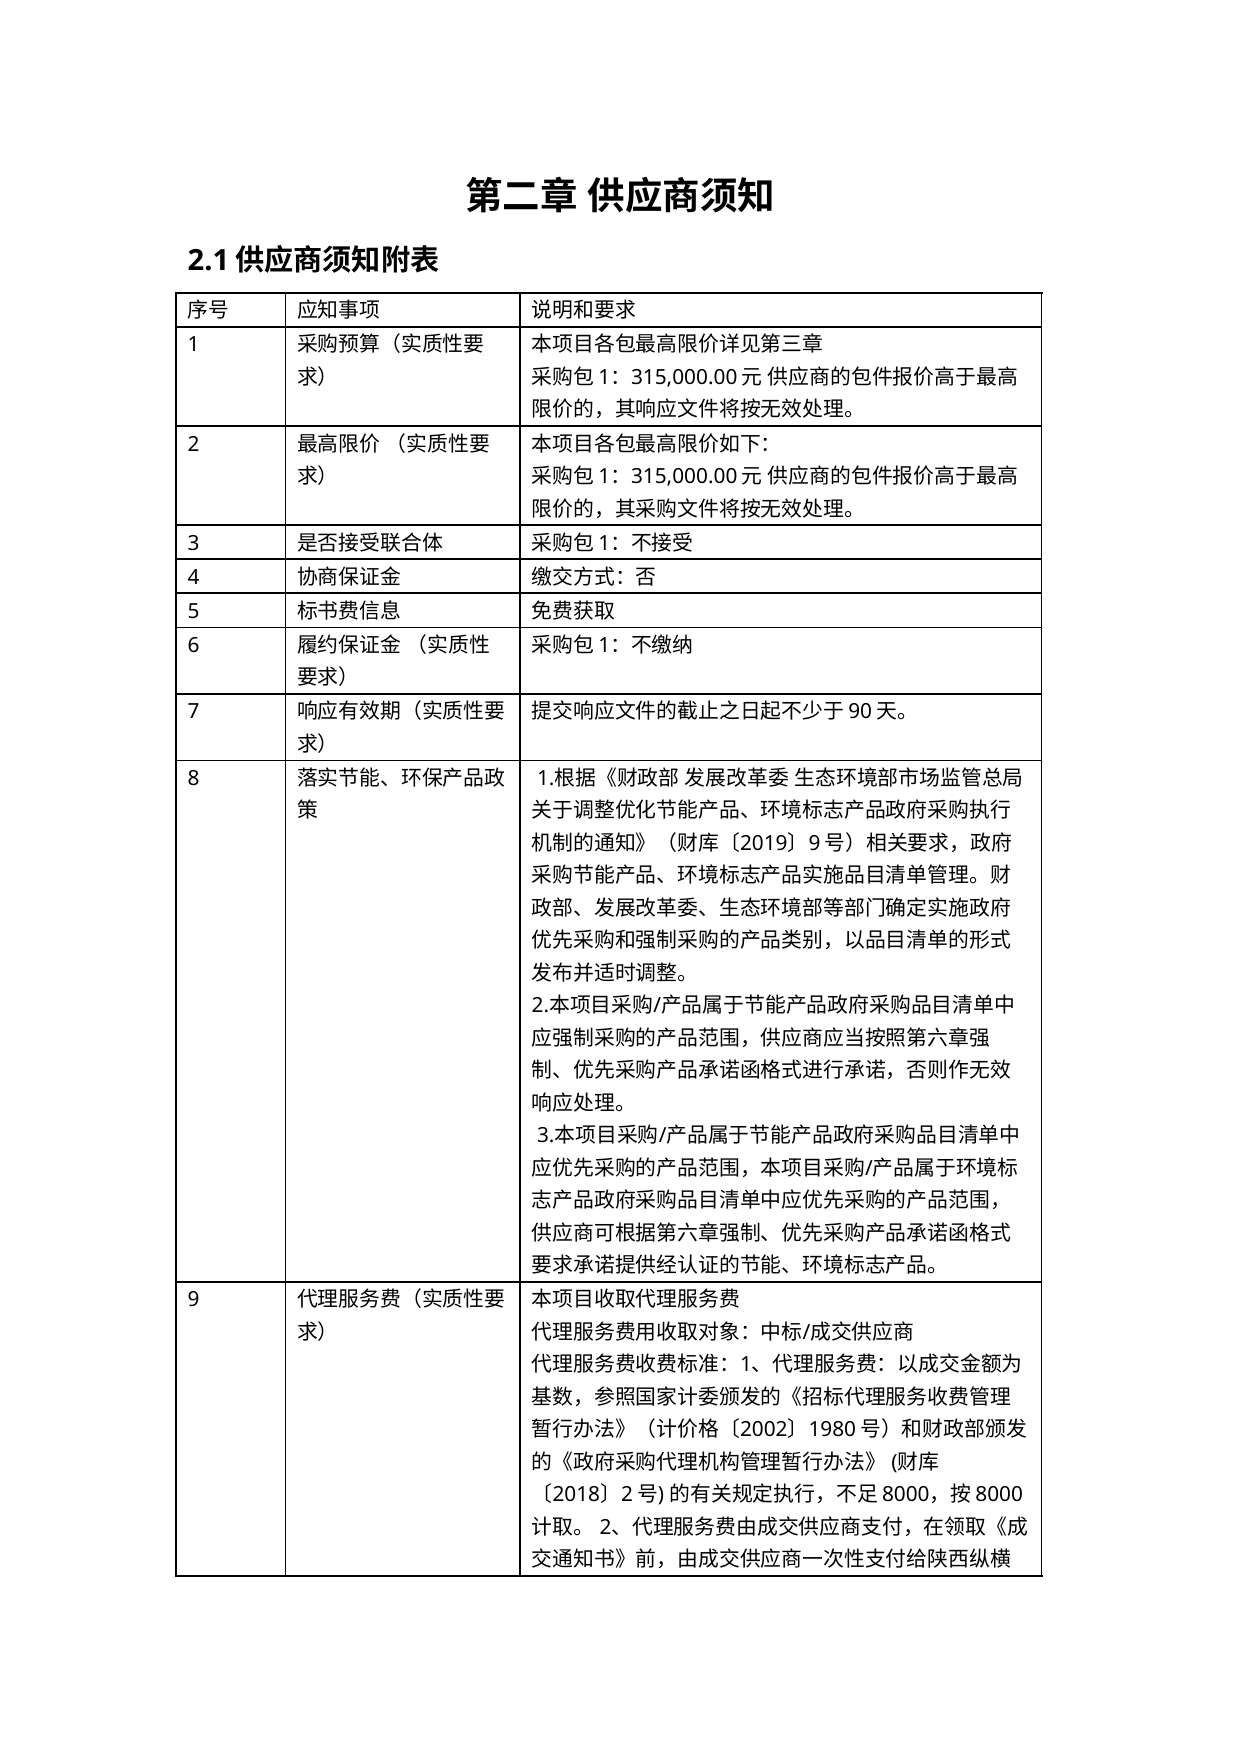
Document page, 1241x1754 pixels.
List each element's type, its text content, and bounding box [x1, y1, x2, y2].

table_cell 标书费信息 [286, 594, 519, 626]
table_cell 3 [177, 526, 285, 558]
table_cell 免费获取 [521, 594, 1041, 626]
table_cell 协商保证金 [286, 560, 519, 592]
text 2.1供应商须知附表 [187, 227, 1053, 292]
text 第二章 供应商须知 [187, 162, 1053, 227]
table_cell 1 [177, 328, 285, 425]
table_cell 本项目各包最高限价详见第三章 采购包1：315,000.00元 供应商的包件报价高于最高限价的，其响应文件将按无效处理。 [521, 328, 1041, 425]
table_cell 响应有效期（实质性要求） [286, 695, 519, 759]
table_cell 提交响应文件的截止之日起不少于90天。 [521, 695, 1041, 759]
table_cell 履约保证金 （实质性要求） [286, 628, 519, 693]
table_cell 本项目各包最高限价如下： 采购包1：315,000.00元 供应商的包件报价高于最高限价的，其采购文件将按无效处理。 [521, 427, 1041, 524]
table_cell 1.根据《财政部 发展改革委 生态环境部市场监管总局关于调整优化节能产品、环境标志产品政府采购执行机制的通知》（财库〔2019〕9号）相关要求，政府采购节能产品、环境标志产品实施品目清单管理。财政部、发展改革委、生态环境部等部门确定实施政府优先采购和强制采购的产品类别，以品目清单的形式发布并适时调整。 2.本项目采购/产品属于节能产品政府采购品目清单中应强制采购的产品范围，供应商应当按照第六章强制、优先采购产品承诺函格式进行承诺，否则作无效响应处理。 3.本项目采购/产品属于节能产品政府采购品目清单中应优先采购的产品范围，本项目采购/产品属于环境标志产品政府采购品目清单中应优先采购的产品范围，供应商可根据第六章强制、优先采购产品承诺函格式要求承诺提供经认证的节能、环境标志产品。 [521, 761, 1041, 1281]
table_cell 代理服务费（实质性要求） [286, 1283, 519, 1575]
table_cell 是否接受联合体 [286, 526, 519, 558]
table_cell 7 [177, 695, 285, 759]
table_cell 9 [177, 1283, 285, 1575]
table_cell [521, 1283, 1041, 1575]
table_cell 8 [177, 761, 285, 1281]
table_cell 4 [177, 560, 285, 592]
table_header 序号 [177, 294, 285, 326]
table_cell 落实节能、环保产品政策 [286, 761, 519, 1281]
table_cell 缴交方式：否 [521, 560, 1041, 592]
table_cell 采购包1：不缴纳 [521, 628, 1041, 693]
table_cell 采购预算（实质性要求） [286, 328, 519, 425]
table_cell 5 [177, 594, 285, 626]
table_cell 最高限价 （实质性要求） [286, 427, 519, 524]
table_cell 采购包1：不接受 [521, 526, 1041, 558]
table_header 说明和要求 [521, 294, 1041, 326]
table_cell 6 [177, 628, 285, 693]
table_cell 2 [177, 427, 285, 524]
table_header 应知事项 [286, 294, 519, 326]
